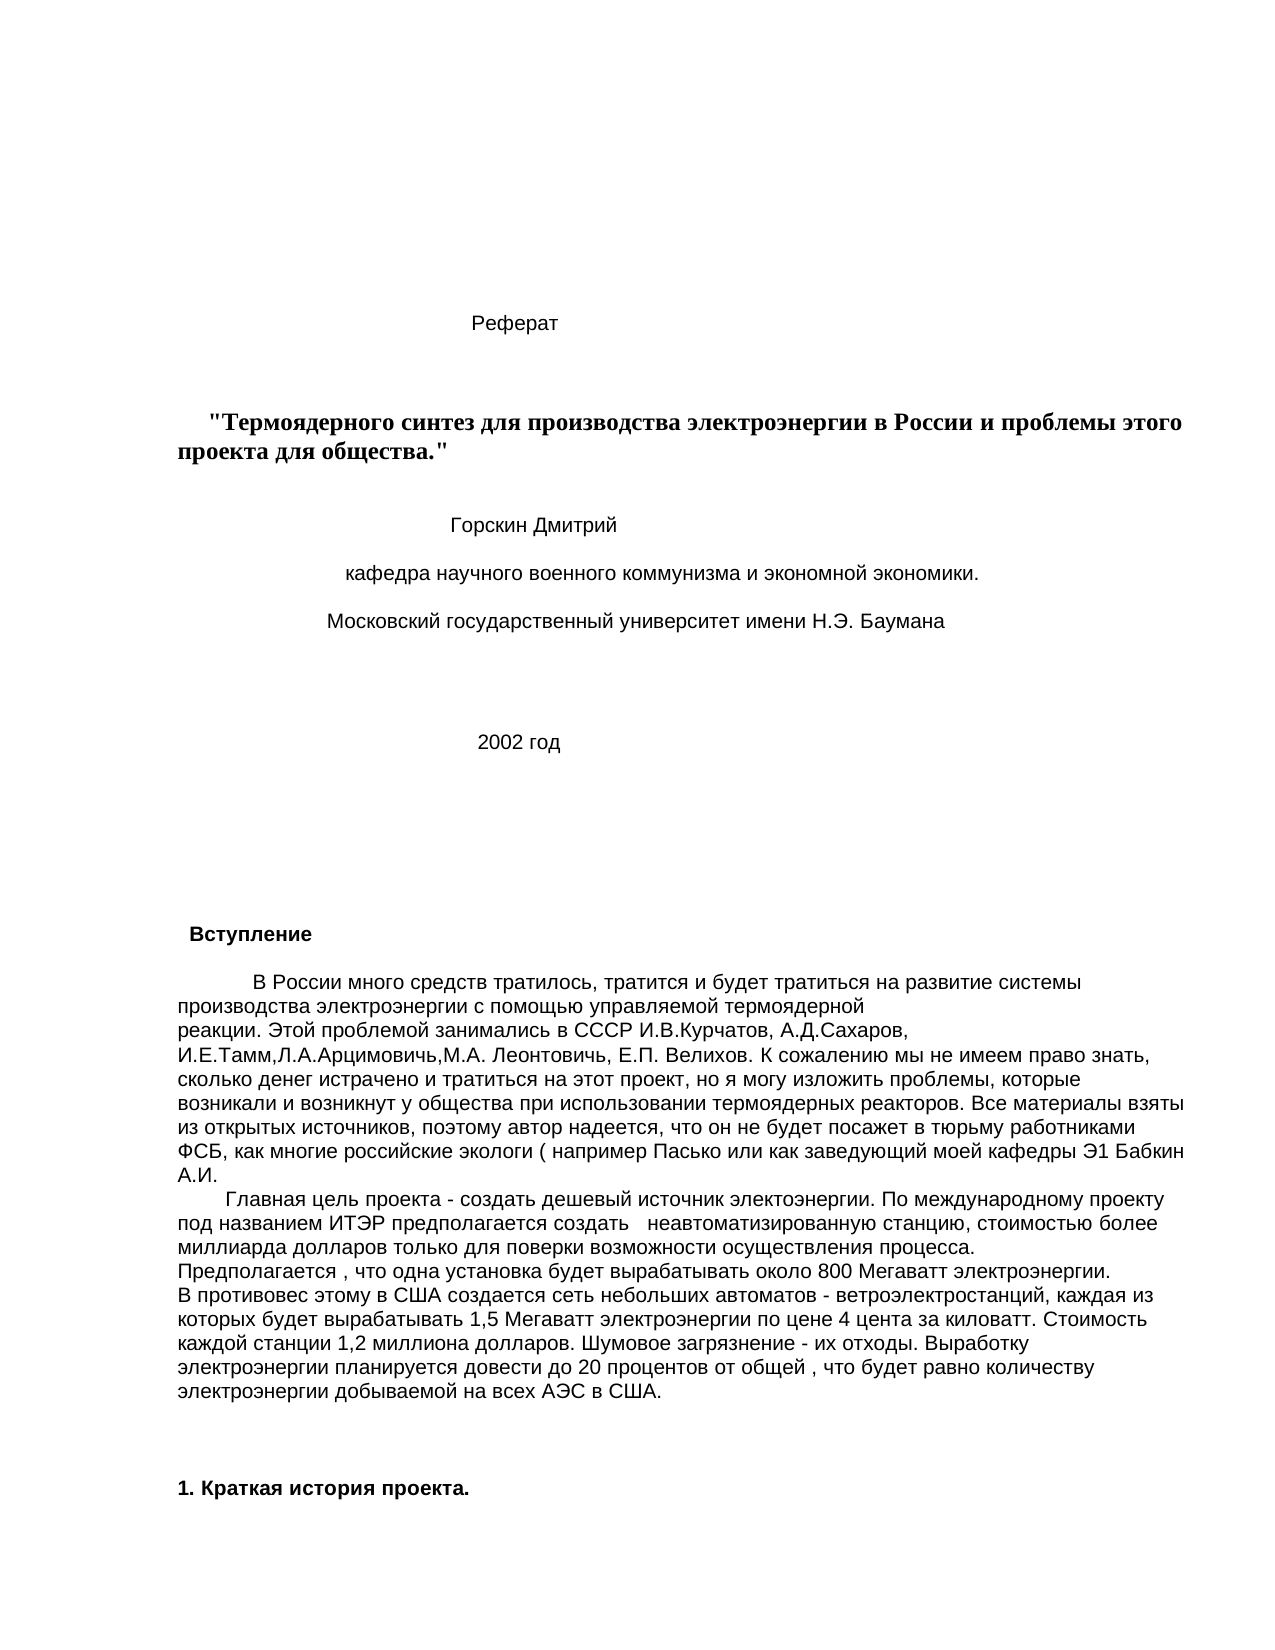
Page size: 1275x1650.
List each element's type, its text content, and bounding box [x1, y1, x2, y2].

text Реферат [177, 311, 1186, 335]
text Горскин Дмитрий [177, 513, 1186, 537]
text "Термоядерного синтез для производства электроэнергии в России и проблемы этого проекта для общества." [177, 407, 1186, 465]
text 2002 год [177, 730, 1186, 754]
text кафедра научного военного коммунизма и экономной экономики. [177, 561, 1186, 585]
text Московский государственный университет имени Н.Э. Баумана [177, 609, 1186, 633]
text Предполагается , что одна установка будет вырабатывать около 800 Мегаватт электроэнергии. [177, 1259, 1186, 1283]
text реакции. Этой проблемой занимались в CCCР И.В.Курчатов, А.Д.Сахаров, И.Е.Тамм,Л.А.Арцимовичь,М.А. Леонтовичь, Е.П. Велихов. К сожалению мы не имеем право знать, сколько денег истрачено и тратиться на этот проект, но я могу изложить проблемы, которые возникали и возникнут у общества при использовании термоядерных реакторов. Все материалы взяты из открытых источников, поэтому автор надеется, что он не будет посажет в тюрьму работниками ФСБ, как многие российские экологи ( например Пасько или как заведующий моей кафедры Э1 Бабкин А.И. [177, 1018, 1186, 1187]
text В России много средств тратилось, тратится и будет тратиться на развитие системы производства электроэнергии с помощью управляемой термоядерной [177, 970, 1186, 1018]
text Вступление [177, 922, 1186, 946]
text В противовес этому в США создается сеть небольших автоматов - ветроэлектростанций, каждая из которых будет вырабатывать 1,5 Мегаватт электроэнергии по цене 4 цента за киловатт. Стоимость каждой станции 1,2 миллиона долларов. Шумовое загрязнение - их отходы. Выработку электроэнергии планируется довести до 20 процентов от общей , что будет равно количеству электроэнергии добываемой на всех АЭС в США. [177, 1283, 1186, 1403]
text 1. Краткая история проекта. [177, 1476, 1186, 1500]
text Главная цель проекта - создать дешевый источник электоэнергии. По международному проекту под названием ИТЭР предполагается создать неавтоматизированную станцию, стоимостью более миллиарда долларов только для поверки возможности осуществления процесса. [177, 1187, 1186, 1259]
